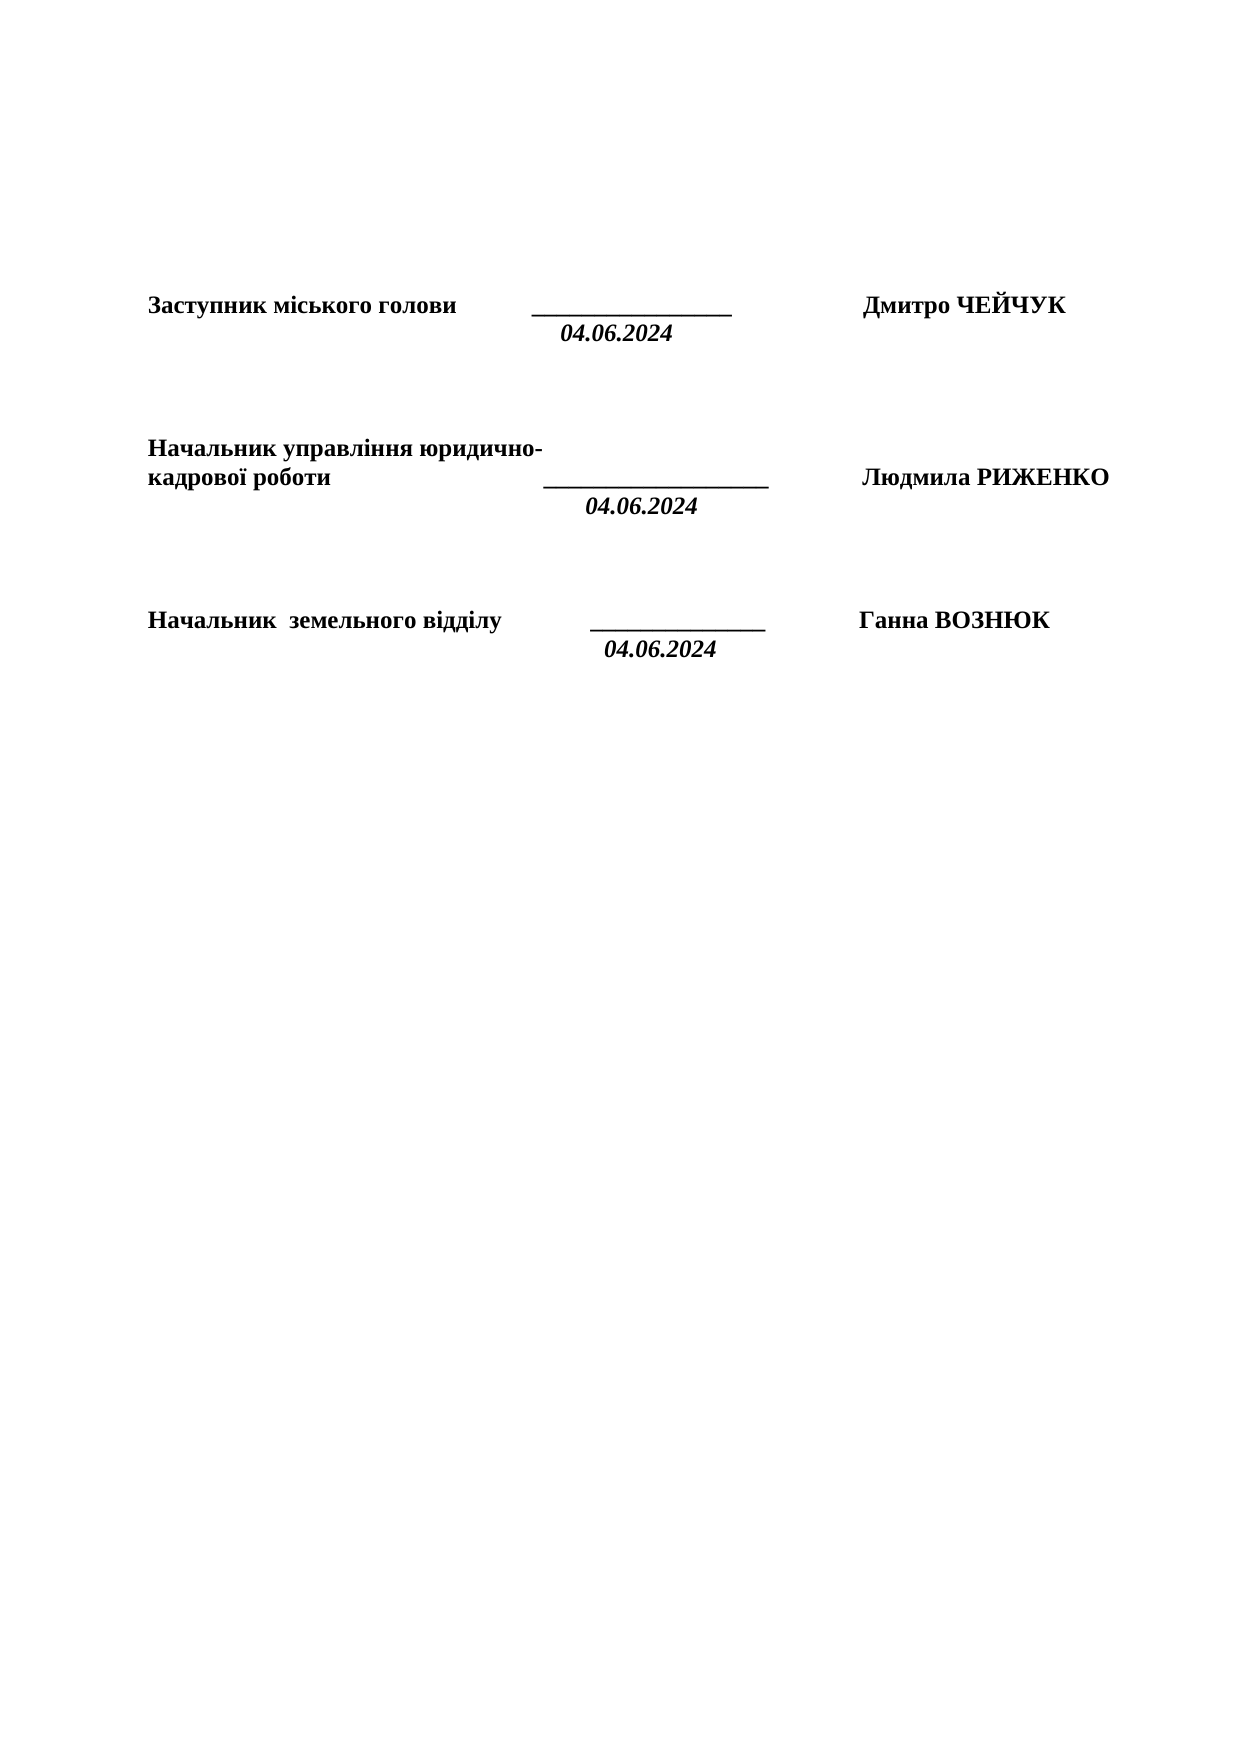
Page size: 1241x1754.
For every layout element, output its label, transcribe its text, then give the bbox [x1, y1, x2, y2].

text 04.06.2024 [148, 491, 1152, 605]
text Начальник управління юридично- [148, 405, 1152, 462]
text Начальник земельного відділу ______________ Ганна ВОЗНЮК [148, 605, 1152, 634]
text Заступник міського голови ________________ Дмитро ЧЕЙЧУК [148, 290, 1152, 318]
text кадрової роботи __________________ Людмила РИЖЕНКО [148, 462, 1152, 491]
text 04.06.2024 [148, 318, 1152, 376]
text 04.06.2024 [148, 634, 1152, 663]
